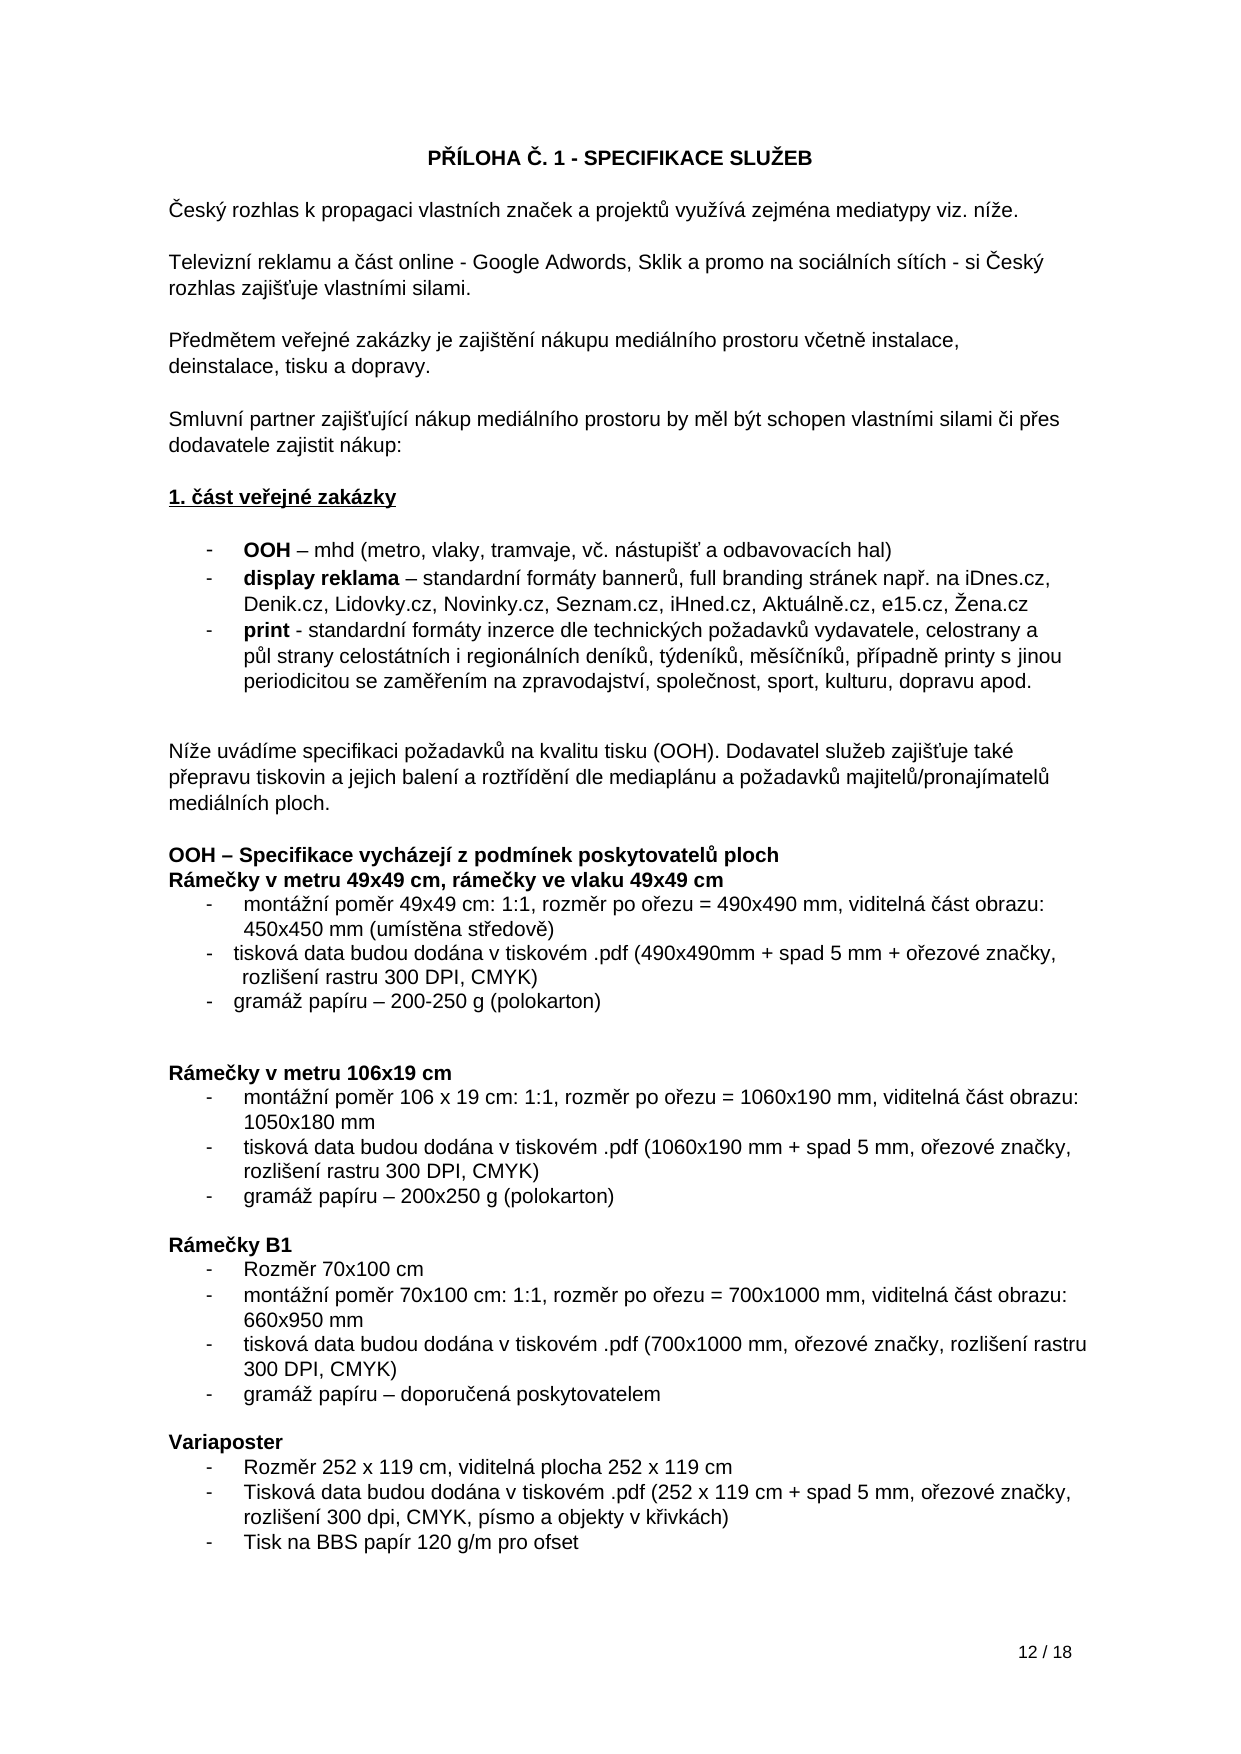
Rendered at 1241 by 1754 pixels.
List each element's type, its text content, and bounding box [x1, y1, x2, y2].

list tisková data budou dodána v tiskovém .pdf (1060x190 mm + spad 5 mm, ořezové značky, rozlišení rastru 300 DPI, CMYK) [206, 1134, 1116, 1183]
text - tisková data budou dodána v tiskovém .pdf (490x490mm + spad 5 mm + ořezové značky, rozlišení rastru 300 DPI, CMYK) [206, 941, 1072, 989]
list gramáž papíru – 200x250 g (polokarton) [206, 1183, 1116, 1209]
text Předmětem veřejné zakázky je zajištění nákupu mediálního prostoru včetně instalace, deinstalace, tisku a dopravy. [168, 327, 1072, 379]
list Rozměr 252 x 119 cm, viditelná plocha 252 x 119 cm [206, 1454, 1116, 1479]
text Rámečky B1 [168, 1233, 1072, 1257]
list print - standardní formáty inzerce dle technických požadavků vydavatele, celostrany a půl strany celostátních i regionálních deníků, týdeníků, měsíčníků, případně printy s jinou periodicitou se zaměřením na zpravodajství, společnost, sport, kulturu, dopravu apod. [206, 617, 1072, 693]
text PŘÍLOHA Č. 1 - SPECIFIKACE SLUŽEB [168, 145, 1072, 171]
text Televizní reklamu a část online - Google Adwords, Sklik a promo na sociálních sítích - si Český rozhlas zajišťuje vlastními silami. [168, 249, 1072, 301]
list Tisk na BBS papír 120 g/m pro ofset [206, 1529, 1116, 1554]
text Rámečky v metru 49x49 cm, rámečky ve vlaku 49x49 cm [168, 867, 1072, 891]
list display reklama – standardní formáty bannerů, full branding stránek např. na iDnes.cz, Denik.cz, Lidovky.cz, Novinky.cz, Seznam.cz, iHned.cz, Aktuálně.cz, e15.cz, Žena.cz [206, 565, 1072, 616]
text - gramáž papíru – 200-250 g (polokarton) [168, 989, 1072, 1013]
list gramáž papíru – doporučená poskytovatelem [206, 1381, 1116, 1406]
text Český rozhlas k propagaci vlastních značek a projektů využívá zejména mediatypy viz. níže. [168, 197, 1072, 223]
text Níže uvádíme specifikaci požadavků na kvalitu tisku (OOH). Dodavatel služeb zajišťuje také přepravu tiskovin a jejich balení a roztřídění dle mediaplánu a požadavků majitelů/pronajímatelů mediálních ploch. [168, 737, 1072, 815]
text Variaposter [168, 1430, 1072, 1454]
list OOH – mhd (metro, vlaky, tramvaje, vč. nástupišť a odbavovacích hal) [206, 535, 1072, 563]
list Rozměr 70x100 cm [206, 1257, 1116, 1282]
list Tisková data budou dodána v tiskovém .pdf (252 x 119 cm + spad 5 mm, ořezové značky, rozlišení 300 dpi, CMYK, písmo a objekty v křivkách) [206, 1479, 1116, 1529]
text OOH – Specifikace vycházejí z podmínek poskytovatelů ploch [168, 841, 1072, 867]
list montážní poměr 106 x 19 cm: 1:1, rozměr po ořezu = 1060x190 mm, viditelná část obrazu: 1050x180 mm [206, 1084, 1116, 1134]
text Smluvní partner zajišťující nákup mediálního prostoru by měl být schopen vlastními silami či přes dodavatele zajistit nákup: [168, 405, 1072, 457]
text Rámečky v metru 106x19 cm [168, 1061, 1072, 1084]
list tisková data budou dodána v tiskovém .pdf (700x1000 mm, ořezové značky, rozlišení rastru 300 DPI, CMYK) [206, 1331, 1116, 1381]
list montážní poměr 49x49 cm: 1:1, rozměr po ořezu = 490x490 mm, viditelná část obrazu: 450x450 mm (umístěna středově) [206, 891, 1116, 941]
list montážní poměr 70x100 cm: 1:1, rozměr po ořezu = 700x1000 mm, viditelná část obrazu: 660x950 mm [206, 1282, 1116, 1331]
text 1. část veřejné zakázky [168, 483, 1072, 509]
